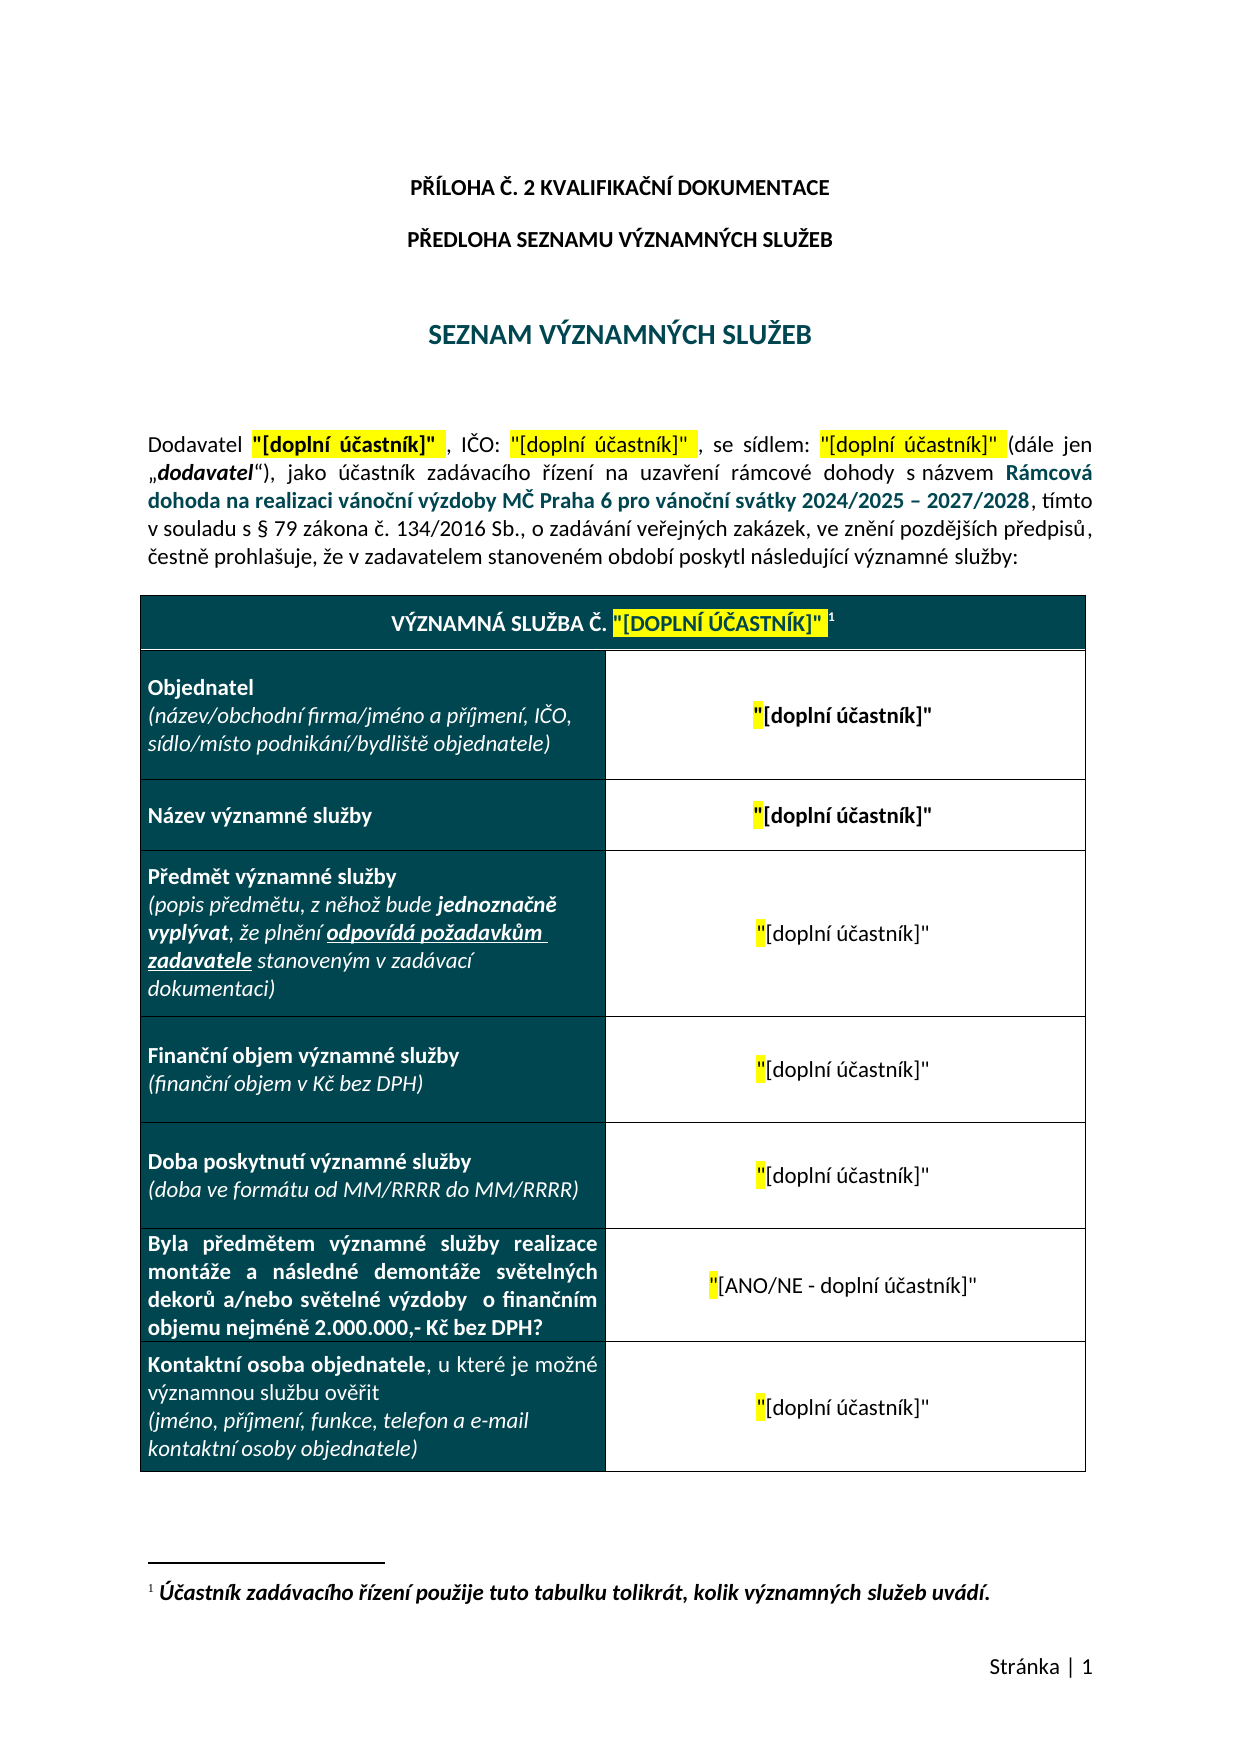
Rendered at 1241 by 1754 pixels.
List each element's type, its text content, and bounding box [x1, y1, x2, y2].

text PŘEDLOHA SEZNAMU VÝZNAMNÝCH SLUŽEB [148, 226, 1093, 254]
table_cell Předmět významné (popis předmětu, z něhož bude jednoznačně vyplývat, že plnění odpovídá požadavkům zadavatele stanoveným v zadávací dokumentaci) [141, 851, 605, 1016]
table_cell [606, 1229, 1085, 1341]
table_cell [606, 1342, 1085, 1471]
table_cell [606, 851, 1085, 1016]
table_cell [606, 651, 1085, 779]
table_cell Název významné [141, 780, 605, 850]
table_cell Byla předmětem významné služby realizace montáže a následné demontáže světelných dekorů a/nebo světelné výzdoby o finančním objemu nejméně 2.000.000,- Kč bez DPH? [141, 1229, 605, 1341]
text Dodavatel , IČO: , se sídlem: (dále jen „dodavatel“), jako účastník zadávacího řízení na uzavření rámcové dohody s názvem Rámcová dohoda na realizaci vánoční výzdoby MČ Praha 6 pro vánoční svátky 2024/2025 – 2027/2028, tímto v souladu s § 79 zákona č. 134/2016 Sb., o zadávání veřejných zakázek, ve znění pozdějších předpisů, čestně prohlašuje, že v zadavatelem stanoveném období poskytl následující významné : [148, 430, 1093, 570]
table_cell Finanční objem významné (finanční objem v Kč bez DPH) [141, 1017, 605, 1122]
table_cell [606, 780, 1085, 850]
text PŘÍLOHA Č. 2 KVALIFIKAČNÍ DOKUMENTACE [148, 173, 1093, 201]
text SEZNAM VÝZNAMNÝCH SLUŽEB [148, 316, 1093, 352]
table_cell Objednatel (název/obchodní firma/jméno a příjmení, IČO, sídlo/místo podnikání/bydliště objednatele) [141, 651, 605, 779]
table_cell Kontaktní osoba objednatele, u které je možné významnou ověřit (jméno, příjmení, funkce, telefon a e-mail kontaktní osoby objednatele) [141, 1342, 605, 1471]
table_header Významná č. [141, 596, 1085, 649]
table_cell Doba poskytnutí významné (doba ve formátu od MM/RRRR do MM/RRRR) [141, 1123, 605, 1228]
table_cell [606, 1123, 1085, 1228]
table_cell [606, 1017, 1085, 1122]
